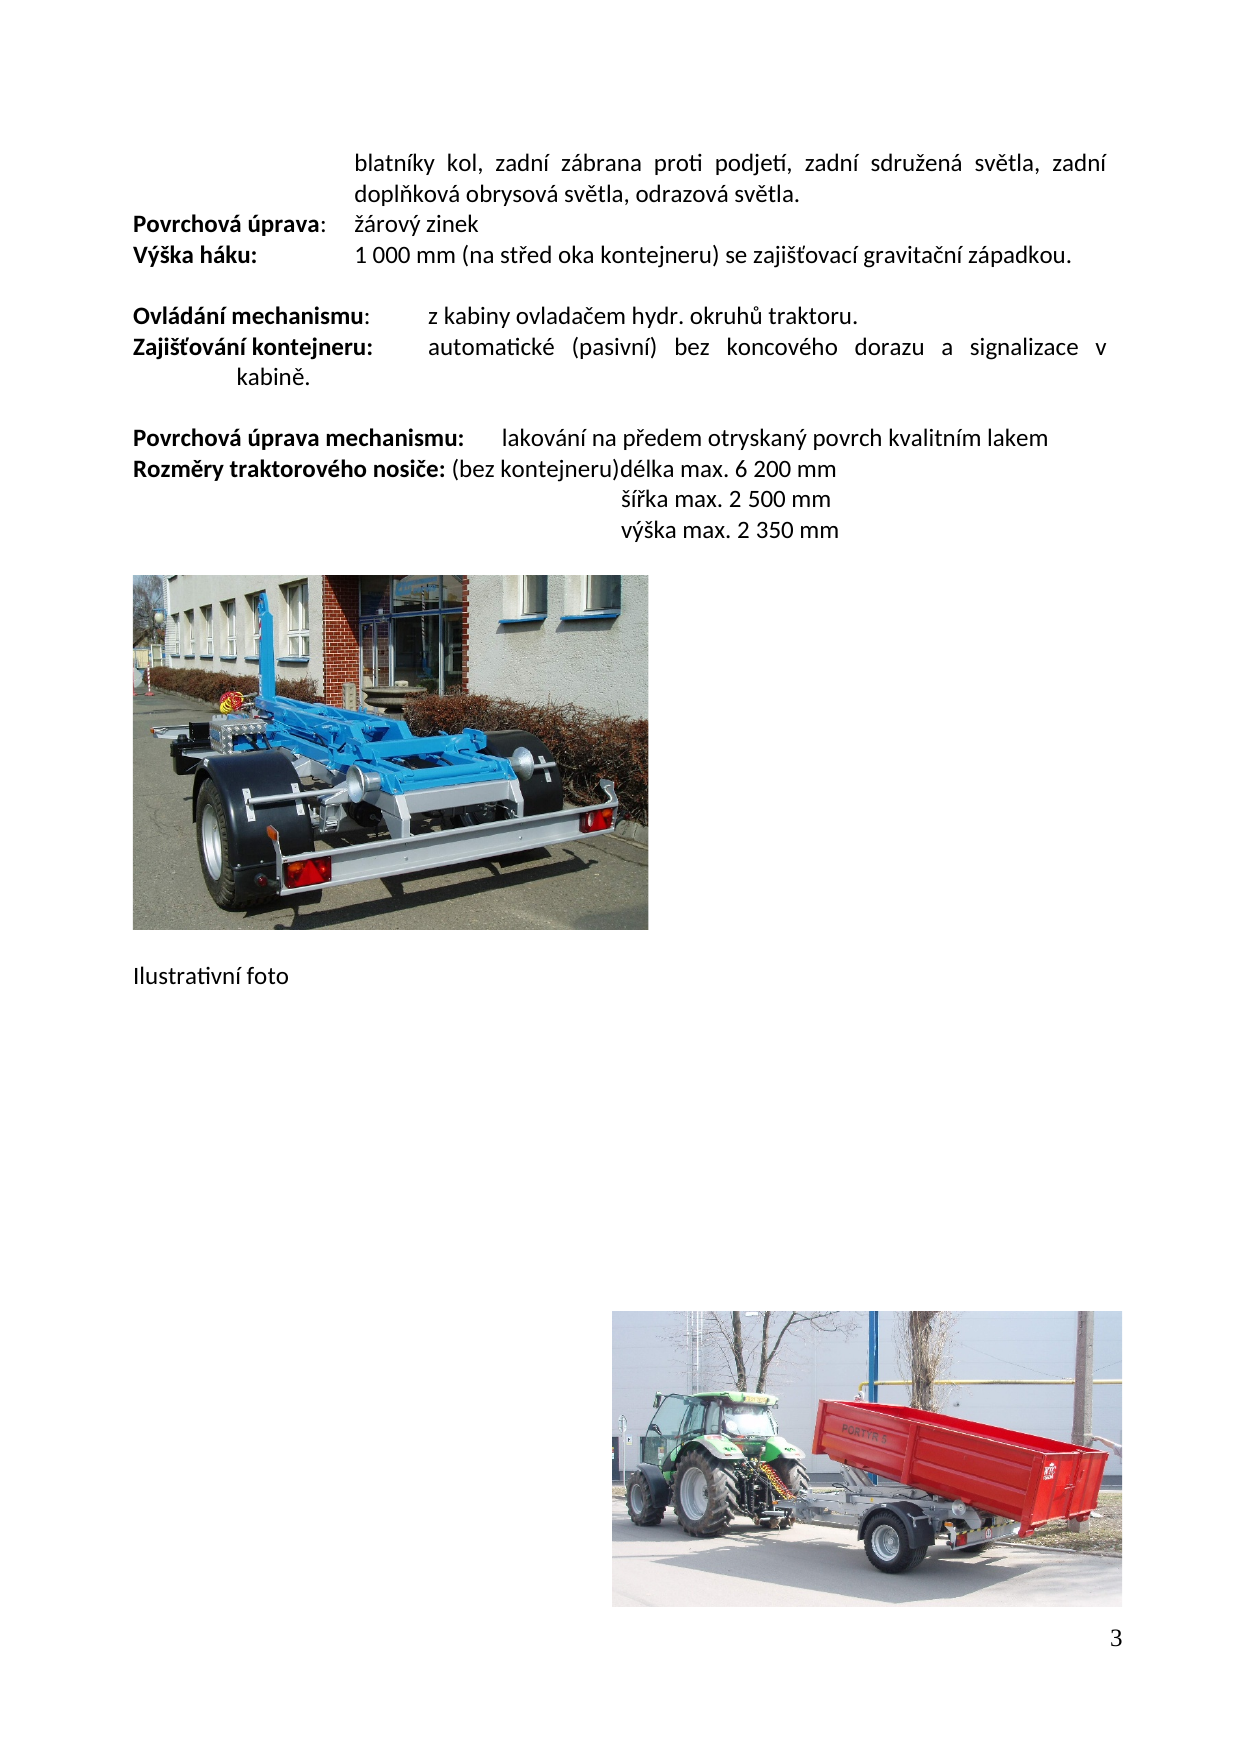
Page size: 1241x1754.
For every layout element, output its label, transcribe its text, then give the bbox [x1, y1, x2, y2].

text Zajišťování kontejneru: automatické (pasivní) bez koncového dorazu a signalizace v kabině. [133, 331, 1107, 392]
text Povrchová úprava: žárový zinek [133, 209, 1122, 239]
picture [132, 575, 649, 930]
picture [612, 1311, 1123, 1607]
text Ovládání mechanismu: z kabiny ovladačem hydr. okruhů traktoru. [133, 300, 1122, 331]
text Povrchová úprava mechanismu: lakování na předem otryskaný povrch kvalitním lakem [133, 422, 1107, 453]
text Rozměry traktorového nosiče: (bez kontejneru) délka max. 6 200 mm [133, 453, 1107, 483]
text Výška háku: (na střed oka kontejneru) se zajišťovací gravitační západkou. [133, 239, 1107, 270]
text Ilustrativní foto [133, 960, 1078, 990]
text šířka max. 2 500 mm [133, 483, 1107, 514]
text výška max. 2 350 mm [133, 514, 1107, 544]
text blatníky kol, zadní zábrana proti podjetí, zadní sdružená světla, zadní doplňková obrysová světla, odrazová světla. [354, 148, 1107, 209]
